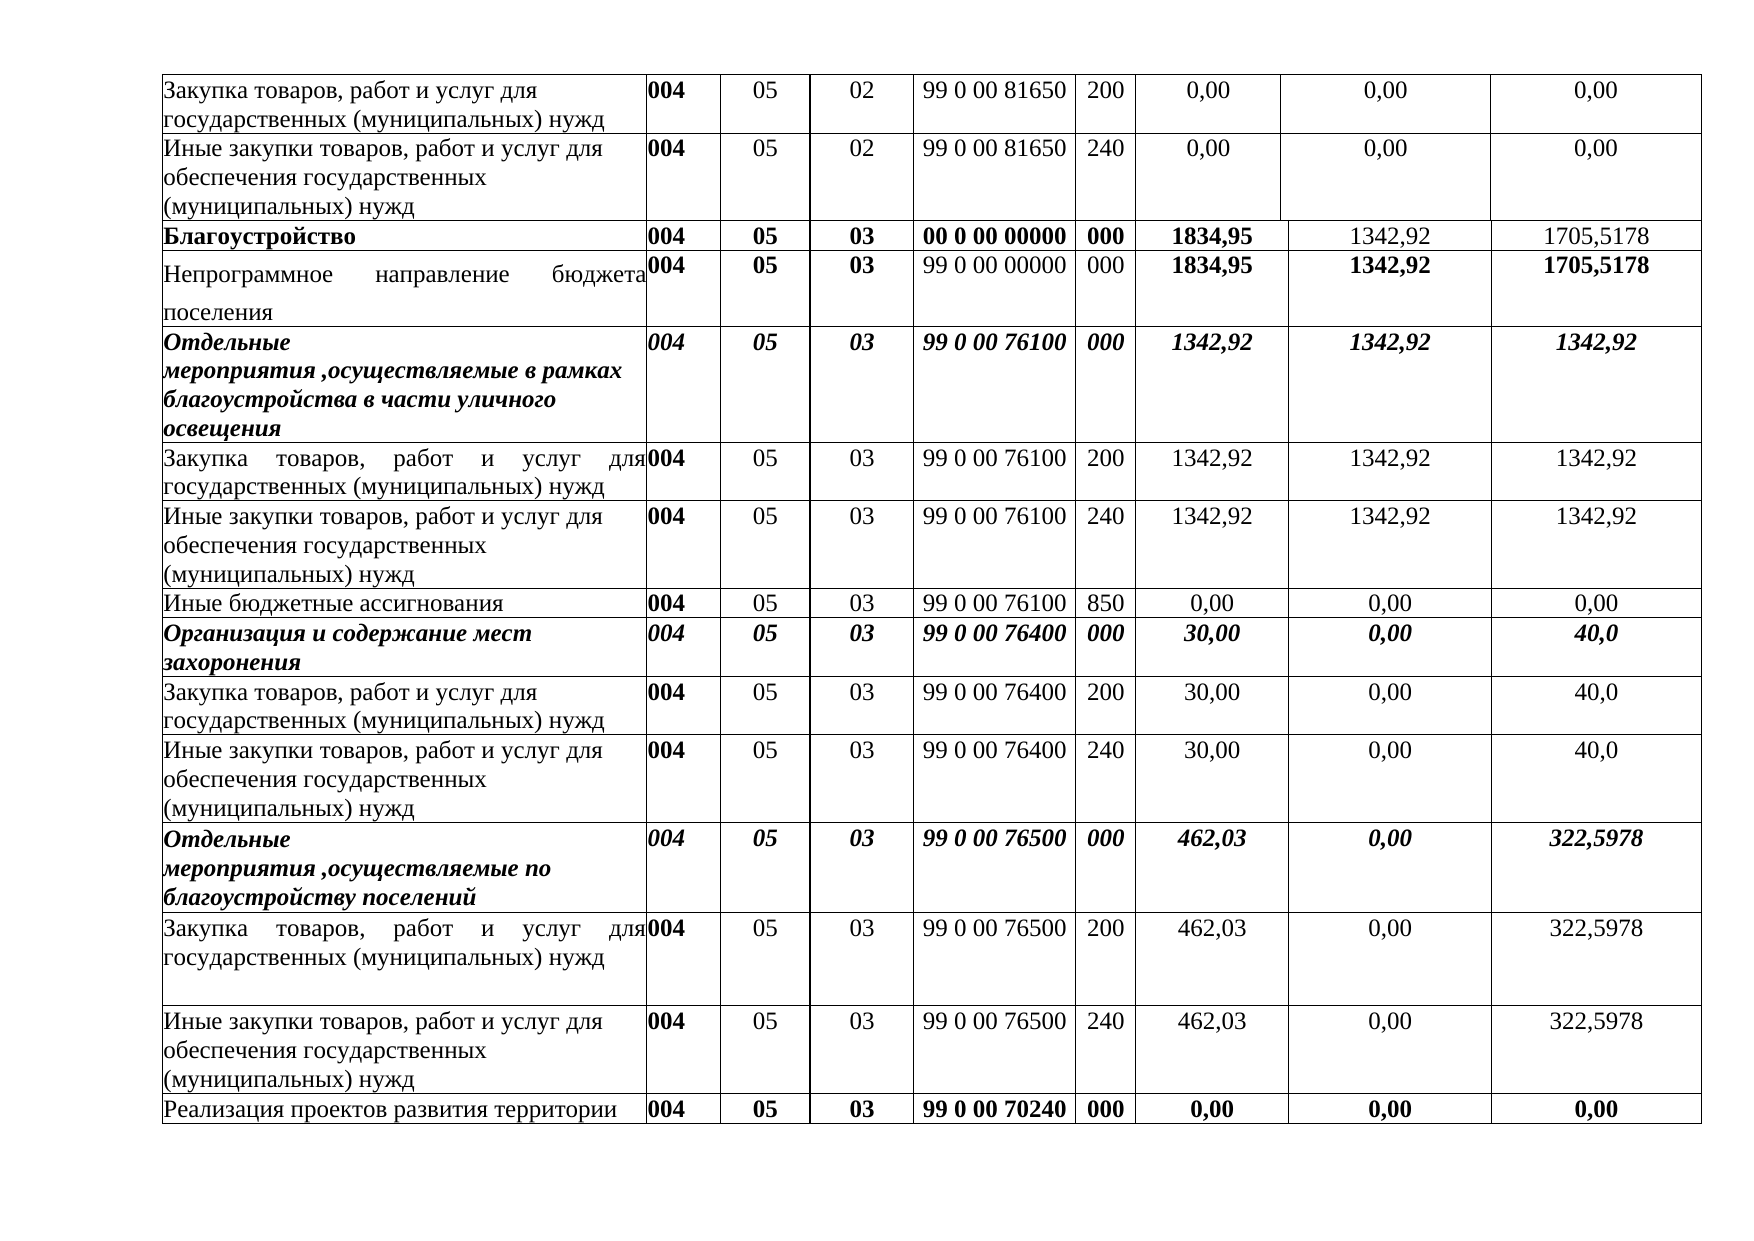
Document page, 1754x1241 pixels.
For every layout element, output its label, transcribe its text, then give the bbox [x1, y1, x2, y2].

table_cell Закупка товаров, работ и услуг для государственных (муниципальных) нужд [163, 913, 646, 1005]
table_cell 00 0 00 00000 [914, 221, 1075, 249]
table_cell 1342,92 [1136, 443, 1288, 500]
table_cell 03 [811, 1006, 913, 1093]
table_cell 0,00 [1136, 589, 1288, 617]
table_cell Иные закупки товаров, работ и услуг для обеспечения государственных (муниципальных) нужд [163, 501, 646, 587]
table_cell 004 [647, 589, 720, 617]
table_cell 004 [647, 327, 720, 442]
table_cell 05 [721, 134, 809, 220]
table_cell 004 [647, 735, 720, 822]
table_cell Закупка товаров, работ и услуг для государственных (муниципальных) нужд [163, 677, 646, 734]
table_cell 99 0 00 76500 [914, 1006, 1075, 1093]
table_cell Организация и содержание мест захоронения [163, 618, 646, 676]
table_cell 000 [1076, 327, 1135, 442]
table_cell 850 [1076, 589, 1135, 617]
table_cell 02 [811, 75, 913, 132]
table_cell 004 [647, 75, 720, 132]
table_cell 03 [811, 589, 913, 617]
table_cell 40,0 [1492, 618, 1701, 676]
table_cell 99 0 00 76400 [914, 735, 1075, 822]
table_cell 004 [647, 443, 720, 500]
table_cell 0,00 [1492, 1094, 1701, 1122]
table_cell 05 [721, 443, 809, 500]
table_cell 03 [811, 221, 913, 249]
table_cell 0,00 [1289, 1006, 1491, 1093]
table_cell 99 0 00 76100 [914, 443, 1075, 500]
table_cell Отдельные мероприятия ,осуществляемые по благоустройству поселений [163, 823, 646, 912]
table_cell 99 0 00 76400 [914, 618, 1075, 676]
table_cell 0,00 [1136, 134, 1280, 220]
table_cell 200 [1076, 913, 1135, 1005]
table_cell 1342,92 [1136, 501, 1288, 587]
table_cell 05 [721, 677, 809, 734]
table_cell 03 [811, 913, 913, 1005]
table_cell 004 [647, 251, 720, 326]
table_cell 99 0 00 76400 [914, 677, 1075, 734]
table_cell 30,00 [1136, 735, 1288, 822]
table_cell 240 [1076, 501, 1135, 587]
table_cell 1342,92 [1289, 327, 1491, 442]
table_cell 200 [1076, 75, 1135, 132]
table_cell 004 [647, 1094, 720, 1122]
table_cell 000 [1076, 618, 1135, 676]
table_cell Иные закупки товаров, работ и услуг для обеспечения государственных (муниципальных) нужд [163, 134, 646, 220]
table_cell 1342,92 [1289, 221, 1491, 249]
table_cell 0,00 [1289, 1094, 1491, 1122]
table_cell 462,03 [1136, 823, 1288, 912]
table_cell 99 0 00 81650 [914, 75, 1075, 132]
table_cell 004 [647, 134, 720, 220]
table_cell 99 0 00 76100 [914, 589, 1075, 617]
table_cell 05 [721, 1094, 809, 1122]
table_cell 03 [811, 618, 913, 676]
table_cell Иные бюджетные ассигнования [163, 589, 646, 617]
table_cell 05 [721, 913, 809, 1005]
table_cell 0,00 [1491, 134, 1701, 220]
table_cell 0,00 [1492, 589, 1701, 617]
table_cell 0,00 [1289, 677, 1491, 734]
table_cell 1705,5178 [1492, 221, 1701, 249]
table_cell 0,00 [1289, 618, 1491, 676]
table_cell 03 [811, 327, 913, 442]
table_cell 99 0 00 70240 [914, 1094, 1075, 1122]
table_cell 004 [647, 618, 720, 676]
table_cell 05 [721, 327, 809, 442]
table_cell 03 [811, 677, 913, 734]
table_cell Иные закупки товаров, работ и услуг для обеспечения государственных (муниципальных) нужд [163, 735, 646, 822]
table_cell 1342,92 [1289, 501, 1491, 587]
table_cell 004 [647, 221, 720, 249]
table_cell Иные закупки товаров, работ и услуг для обеспечения государственных (муниципальных) нужд [163, 1006, 646, 1093]
table_cell Благоустройство [163, 221, 646, 249]
table_cell 05 [721, 501, 809, 587]
table_cell 03 [811, 823, 913, 912]
table_cell 1342,92 [1492, 443, 1701, 500]
table_cell Непрограммное направление бюджета поселения [163, 251, 646, 326]
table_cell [163, 1094, 646, 1122]
table_cell 1342,92 [1289, 251, 1491, 326]
table_cell 0,00 [1491, 75, 1701, 132]
table_cell 1834,95 [1136, 251, 1288, 326]
table_cell 1834,95 [1136, 221, 1288, 249]
table_cell 462,03 [1136, 913, 1288, 1005]
table_cell 322,5978 [1492, 1006, 1701, 1093]
table_cell 03 [811, 443, 913, 500]
table_cell 0,00 [1289, 913, 1491, 1005]
table_cell 1342,92 [1289, 443, 1491, 500]
table_cell 200 [1076, 443, 1135, 500]
table_cell 004 [647, 501, 720, 587]
table_cell 004 [647, 823, 720, 912]
table_cell 0,00 [1281, 75, 1490, 132]
table_cell 30,00 [1136, 618, 1288, 676]
table_cell 99 0 00 76500 [914, 823, 1075, 912]
table_cell 000 [1076, 221, 1135, 249]
table_cell 99 0 00 81650 [914, 134, 1075, 220]
table_cell 1342,92 [1492, 327, 1701, 442]
table_cell 05 [721, 823, 809, 912]
table_cell 05 [721, 735, 809, 822]
table_cell 03 [811, 1094, 913, 1122]
table_cell 99 0 00 00000 [914, 251, 1075, 326]
table_cell 000 [1076, 251, 1135, 326]
table_cell 03 [811, 501, 913, 587]
table_cell Закупка товаров, работ и услуг для государственных (муниципальных) нужд [163, 75, 646, 132]
table_cell 05 [721, 589, 809, 617]
table_cell 03 [811, 735, 913, 822]
table_cell 1705,5178 [1492, 251, 1701, 326]
table_cell 99 0 00 76100 [914, 327, 1075, 442]
table_cell 240 [1076, 735, 1135, 822]
table_cell 05 [721, 1006, 809, 1093]
table_cell 0,00 [1136, 1094, 1288, 1122]
table_cell 05 [721, 618, 809, 676]
table_cell 05 [721, 75, 809, 132]
table_cell 05 [721, 251, 809, 326]
table_cell 0,00 [1136, 75, 1280, 132]
table_cell 322,5978 [1492, 823, 1701, 912]
table_cell 99 0 00 76100 [914, 501, 1075, 587]
table_cell 200 [1076, 677, 1135, 734]
table_cell 004 [647, 677, 720, 734]
table_cell 02 [811, 134, 913, 220]
table_cell 30,00 [1136, 677, 1288, 734]
table_cell 0,00 [1289, 589, 1491, 617]
table_cell 0,00 [1281, 134, 1490, 220]
table_cell Закупка товаров, работ и услуг для государственных (муниципальных) нужд [163, 443, 646, 500]
table_cell 1342,92 [1492, 501, 1701, 587]
table_cell 004 [647, 1006, 720, 1093]
table_cell 0,00 [1289, 823, 1491, 912]
table_cell 0,00 [1289, 735, 1491, 822]
table_cell 40,0 [1492, 735, 1701, 822]
table_cell 03 [811, 251, 913, 326]
table_cell 322,5978 [1492, 913, 1701, 1005]
table_cell 40,0 [1492, 677, 1701, 734]
table_cell 462,03 [1136, 1006, 1288, 1093]
table_cell 1342,92 [1136, 327, 1288, 442]
table_cell 240 [1076, 1006, 1135, 1093]
table_cell 000 [1076, 1094, 1135, 1122]
table_cell 240 [1076, 134, 1135, 220]
table_cell 99 0 00 76500 [914, 913, 1075, 1005]
table_cell 05 [721, 221, 809, 249]
table_cell Отдельные мероприятия ,осуществляемые в рамках благоустройства в части уличного освещения [163, 327, 646, 442]
table_cell 004 [647, 913, 720, 1005]
table_cell 000 [1076, 823, 1135, 912]
